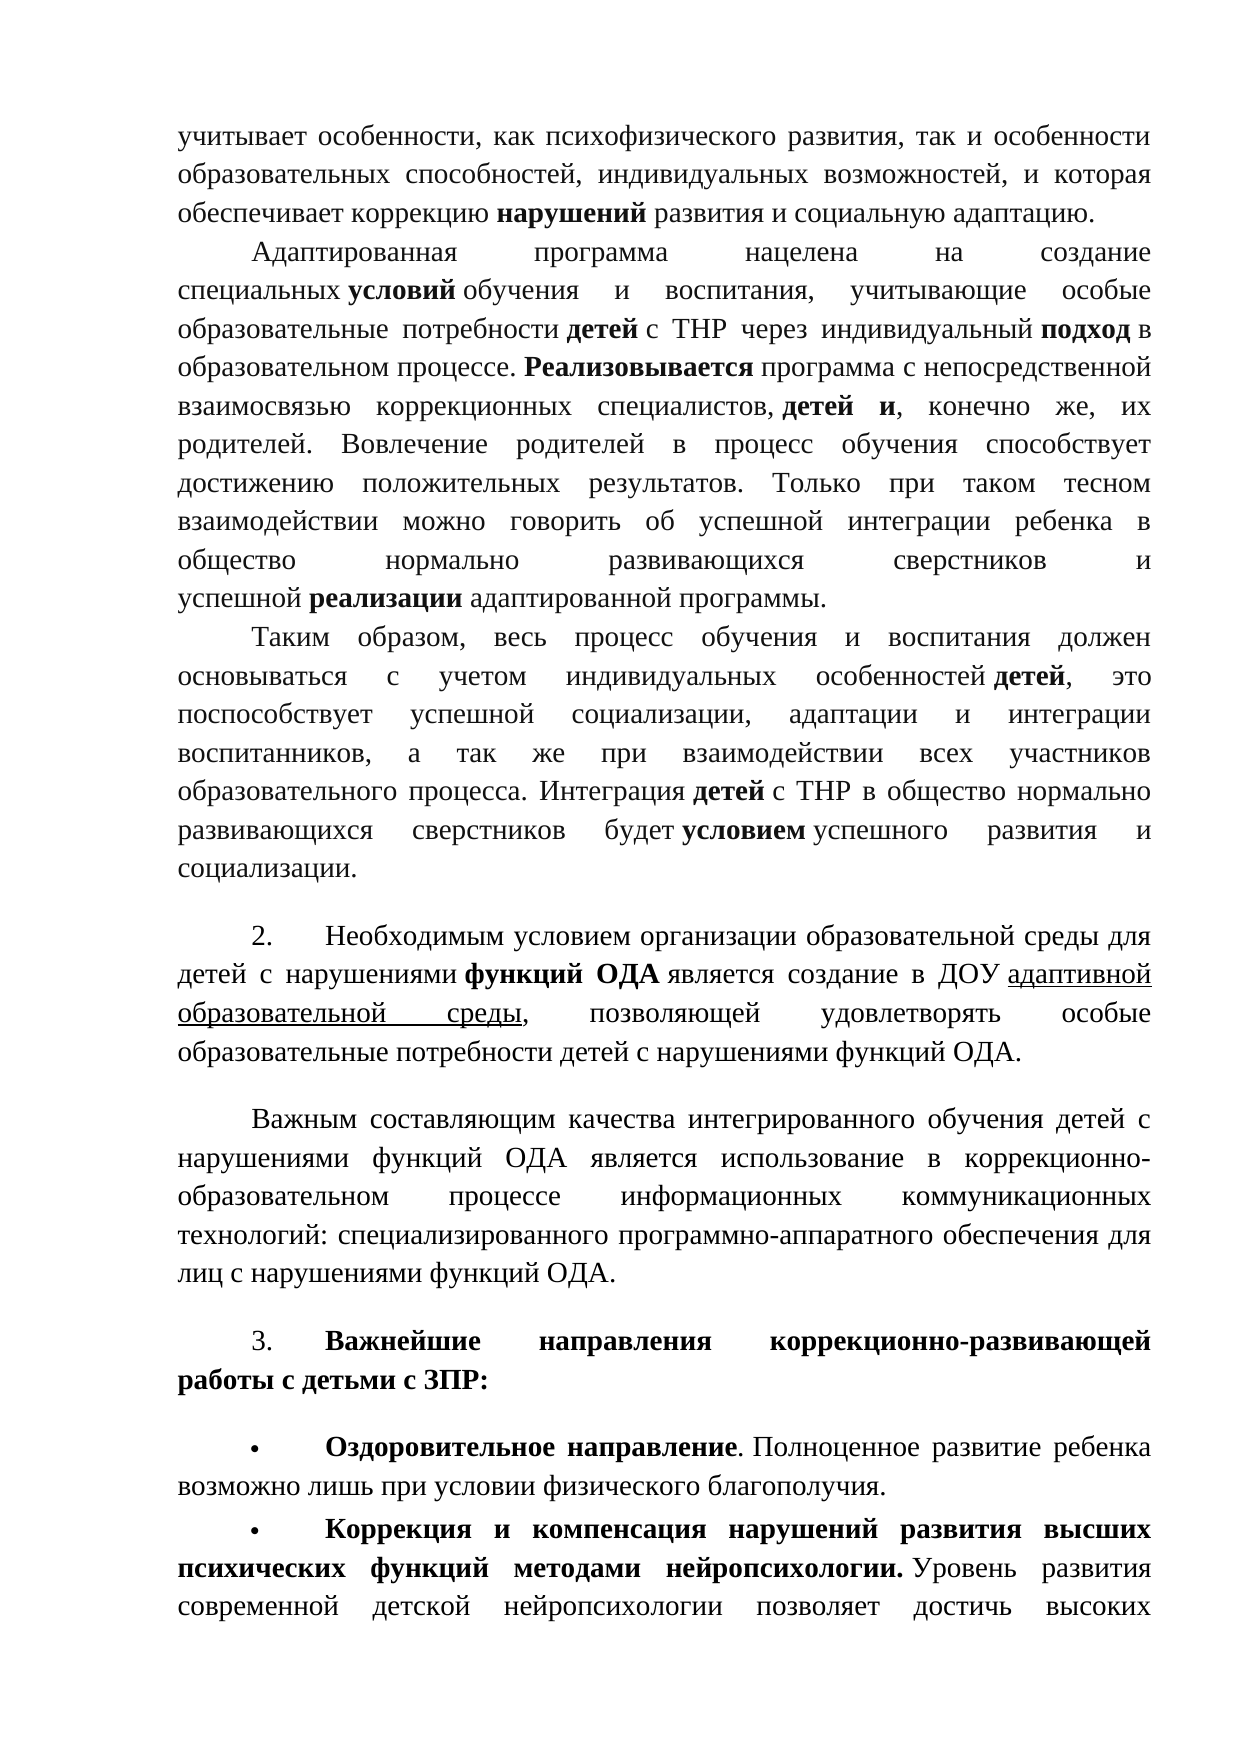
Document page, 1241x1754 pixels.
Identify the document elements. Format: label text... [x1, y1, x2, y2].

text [177, 118, 1152, 229]
text Важным составляющим качества интегрированного обучения детей с нарушениями функций ОДА является использование в коррекционно-образовательном процессе информационных коммуникационных технологий: специализированного программно-аппаратного обеспечения для лиц с нарушениями функций ОДА. [177, 1101, 1152, 1289]
text Адаптированная программа нацелена на создание специальных условий обучения и воспитания, учитывающие особые образовательные потребности детей с ТНР через индивидуальный подход в образовательном процессе. Реализовывается программа с непосредственной взаимосвязью коррекционных специалистов, детей и, конечно же, их родителей. Вовлечение родителей в процесс обучения способствует достижению положительных результатов. Только при таком тесном взаимодействии можно говорить об успешной интеграции ребенка в общество нормально развивающихся сверстников и успешной реализации адаптированной программы. [177, 234, 1152, 614]
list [177, 1511, 1152, 1622]
list Оздоровительное направление. Полноценное развитие ребенка возможно лишь при условии физического благополучия. [177, 1429, 1152, 1502]
text Таким образом, весь процесс обучения и воспитания должен основываться с учетом индивидуальных особенностей детей, это поспособствует успешной социализации, адаптации и интеграции воспитанников, а так же при взаимодействии всех участников образовательного процесса. Интеграция детей с ТНР в общество нормально развивающихся сверстников будет условием успешного развития и социализации. [177, 619, 1152, 884]
list Важнейшие направления коррекционно-развивающей работы с детьми с ЗПР: [177, 1323, 1152, 1395]
list Необходимым условием организации образовательной среды для детей с нарушениями функций ОДА является создание в ДОУ адаптивной образовательной среды, позволяющей удовлетворять особые образовательные потребности детей с нарушениями функций ОДА. [177, 918, 1152, 1067]
